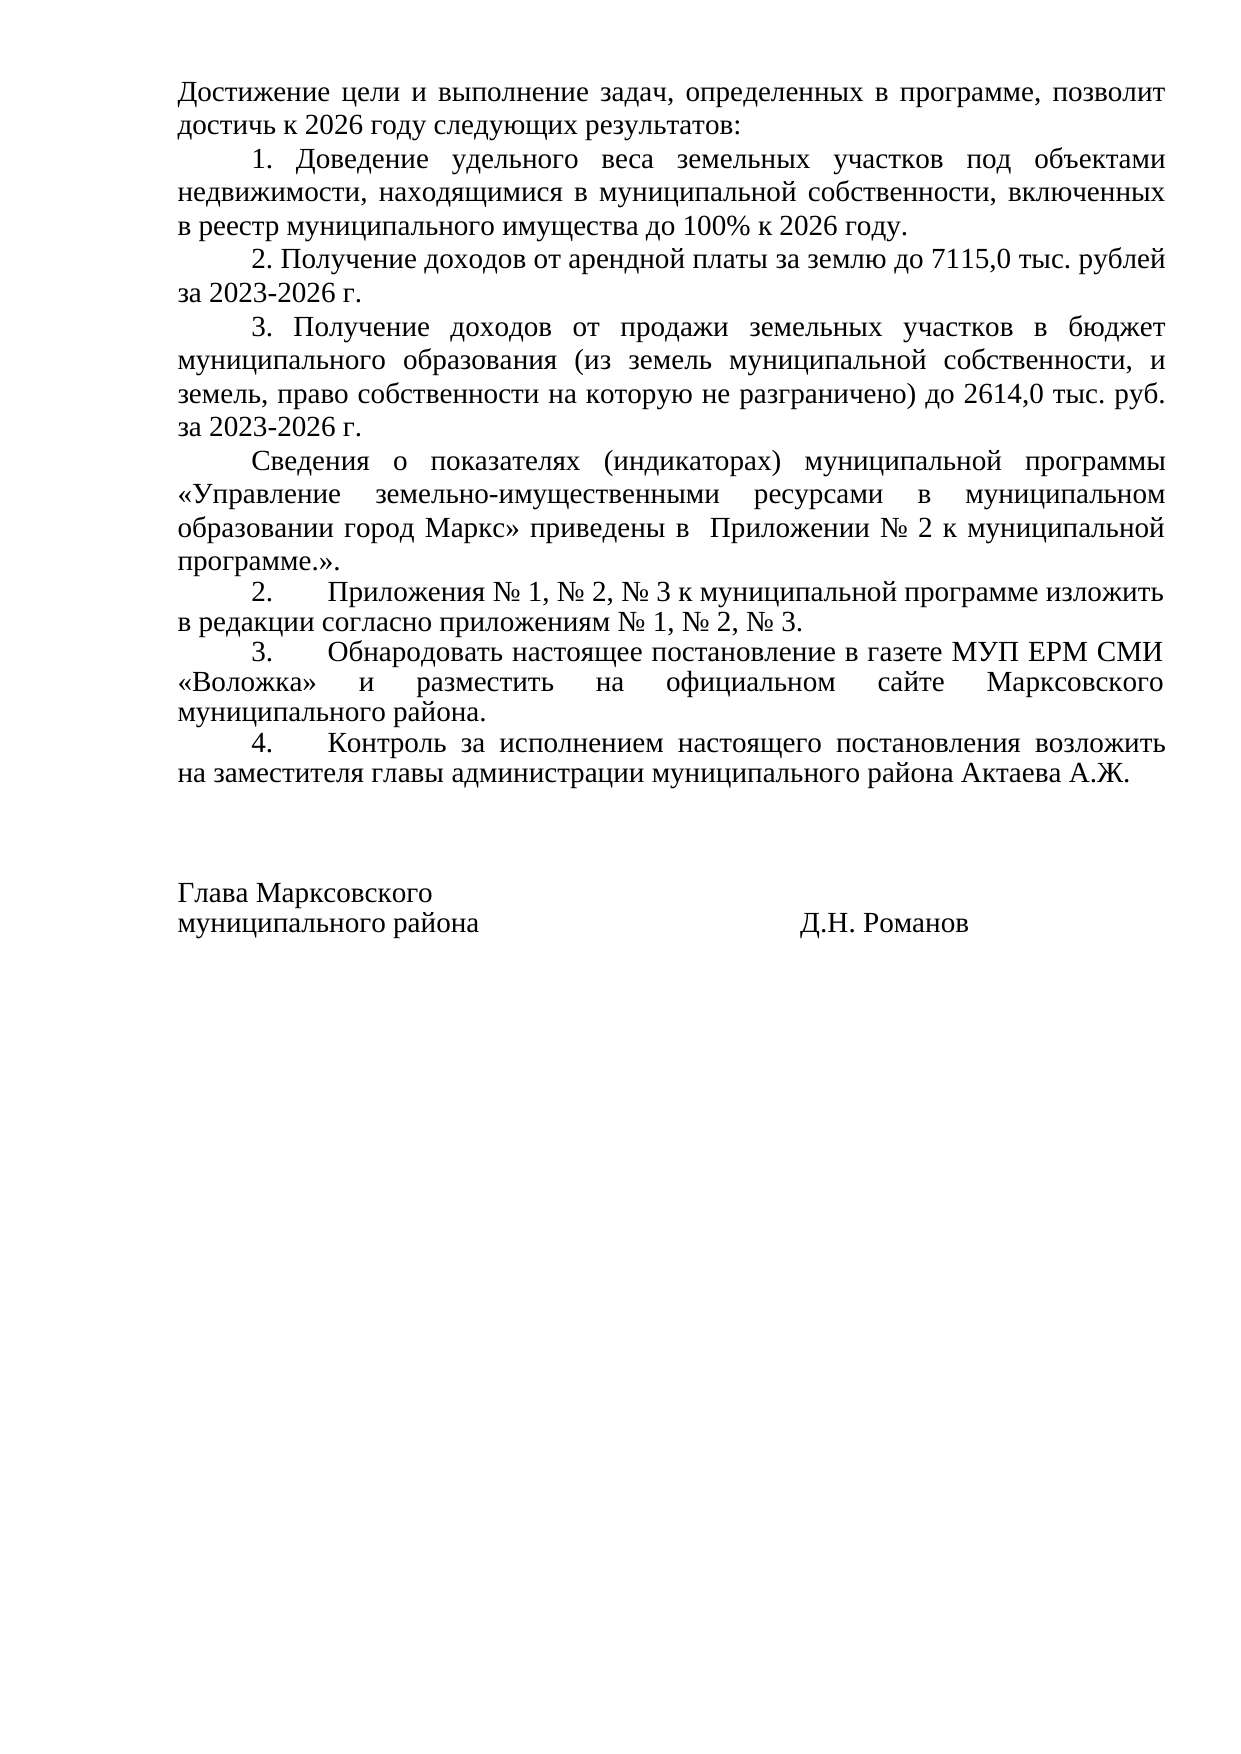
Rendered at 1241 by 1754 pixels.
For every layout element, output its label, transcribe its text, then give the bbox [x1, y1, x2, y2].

text Сведения о показателях (индикаторах) муниципальной программы «Управление земельно-имущественными ресурсами в муниципальном образовании город Маркс» приведены в Приложении № 2 к муниципальной программе.». [177, 443, 1166, 577]
text 1. Доведение удельного веса земельных участков под объектами недвижимости, находящимися в муниципальной собственности, включенных в реестр муниципального имущества до 100% к 2026 году. [177, 141, 1166, 242]
list 4. Контроль за исполнением настоящего постановления возложить на заместителя главы администрации муниципального района Актаева А.Ж. [177, 728, 1166, 788]
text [177, 74, 1166, 141]
text муниципального района Д.Н. Романов [177, 909, 1166, 939]
text 3. Получение доходов от продажи земельных участков в бюджет муниципального образования (из земель муниципальной собственности, и земель, право собственности на которую не разграничено) до 2614,0 тыс. руб. за 2023-2026 г. [177, 309, 1166, 443]
text Глава Марксовского [177, 878, 1166, 909]
list Приложения № 1, № 2, № 3 к муниципальной программе изложить в редакции согласно приложениям № 1, № 2, № 3. [177, 577, 1164, 637]
text 2. Получение доходов от арендной платы за землю до 7115,0 тыс. рублей за 2023-2026 г. [177, 242, 1166, 309]
list Обнародовать настоящее постановление в газете МУП ЕРМ СМИ «Воложка» и разместить на официальном сайте Марксовского муниципального района. [177, 637, 1164, 728]
